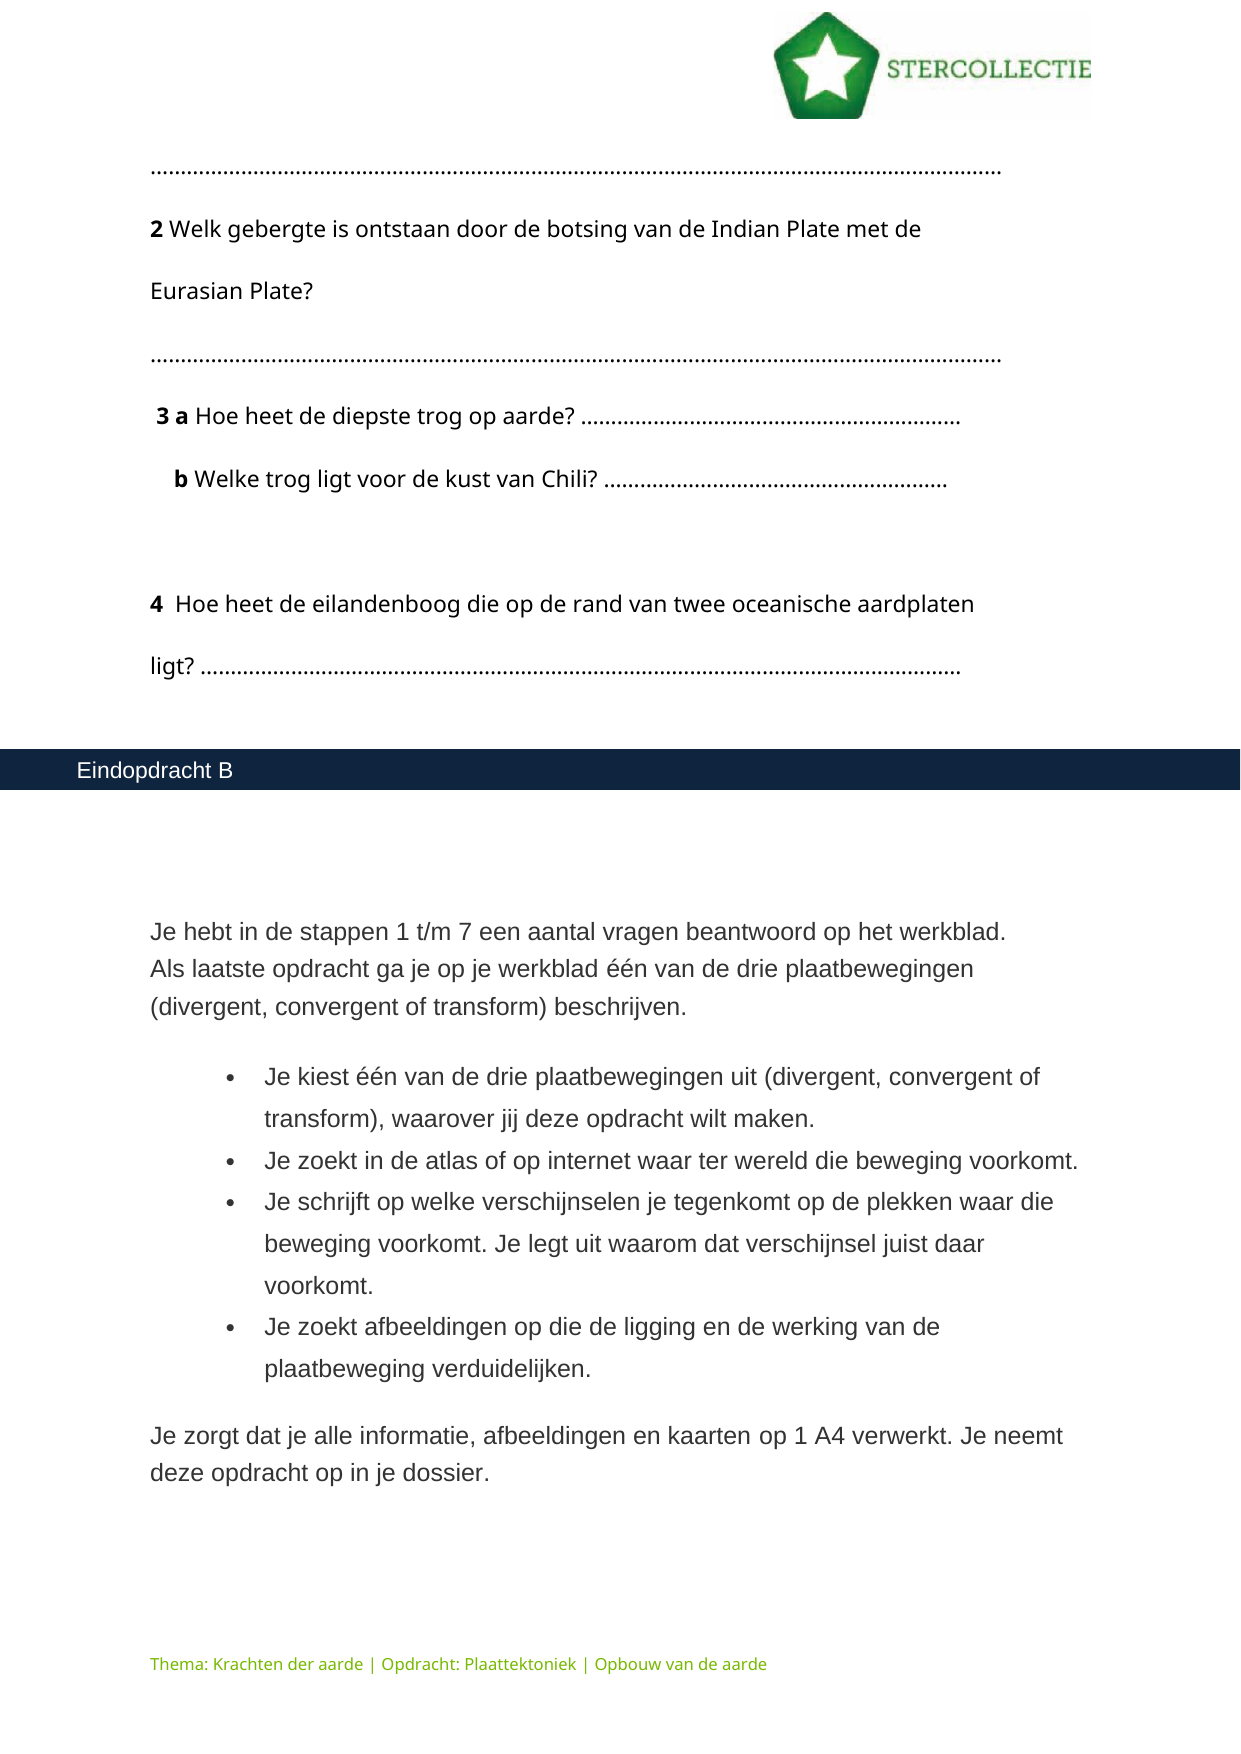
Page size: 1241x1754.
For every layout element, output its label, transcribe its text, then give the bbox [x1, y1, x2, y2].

picture [773, 12, 1091, 119]
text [150, 150, 1020, 181]
text 4 Hoe heet de eilandenboog die op de rand van twee oceanische aardplaten ligt? ……………………………………………………………………………………………………………… [150, 587, 1020, 681]
text Je zorgt dat je alle informatie, afbeeldingen en kaarten op 1 A4 verwerkt. Je neemt deze opdracht op in je dossier. [150, 1412, 1090, 1487]
text Je hebt in de stappen 1 t/m 7 een aantal vragen beantwoord op het werkblad. Als laatste opdracht ga je op je werkblad één van de drie plaatbewegingen (divergent, convergent of transform) beschrijven. [150, 908, 1090, 1020]
text b Welke trog ligt voor de kust van Chili? ………………………………………………… [150, 462, 1020, 494]
list Je schrijft op welke verschijnselen je tegenkomt op de plekken waar die beweging voorkomt. Je legt uit waarom dat verschijnsel juist daar voorkomt. [227, 1174, 1090, 1299]
text 3 a Hoe heet de diepste trog op aarde? ……………………………………………………… [150, 400, 1020, 431]
list Je zoekt in de atlas of op internet waar ter wereld die beweging voorkomt. [227, 1133, 1090, 1174]
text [150, 337, 1020, 369]
text 2 Welk gebergte is ontstaan door de botsing van de Indian Plate met de Eurasian Plate? [150, 212, 1020, 306]
list Je kiest één van de drie plaatbewegingen uit (divergent, convergent of transform), waarover jij deze opdracht wilt maken. [227, 1049, 1090, 1133]
list Je zoekt afbeeldingen op die de ligging en de werking van de plaatbeweging verduidelijken. [227, 1299, 1090, 1383]
